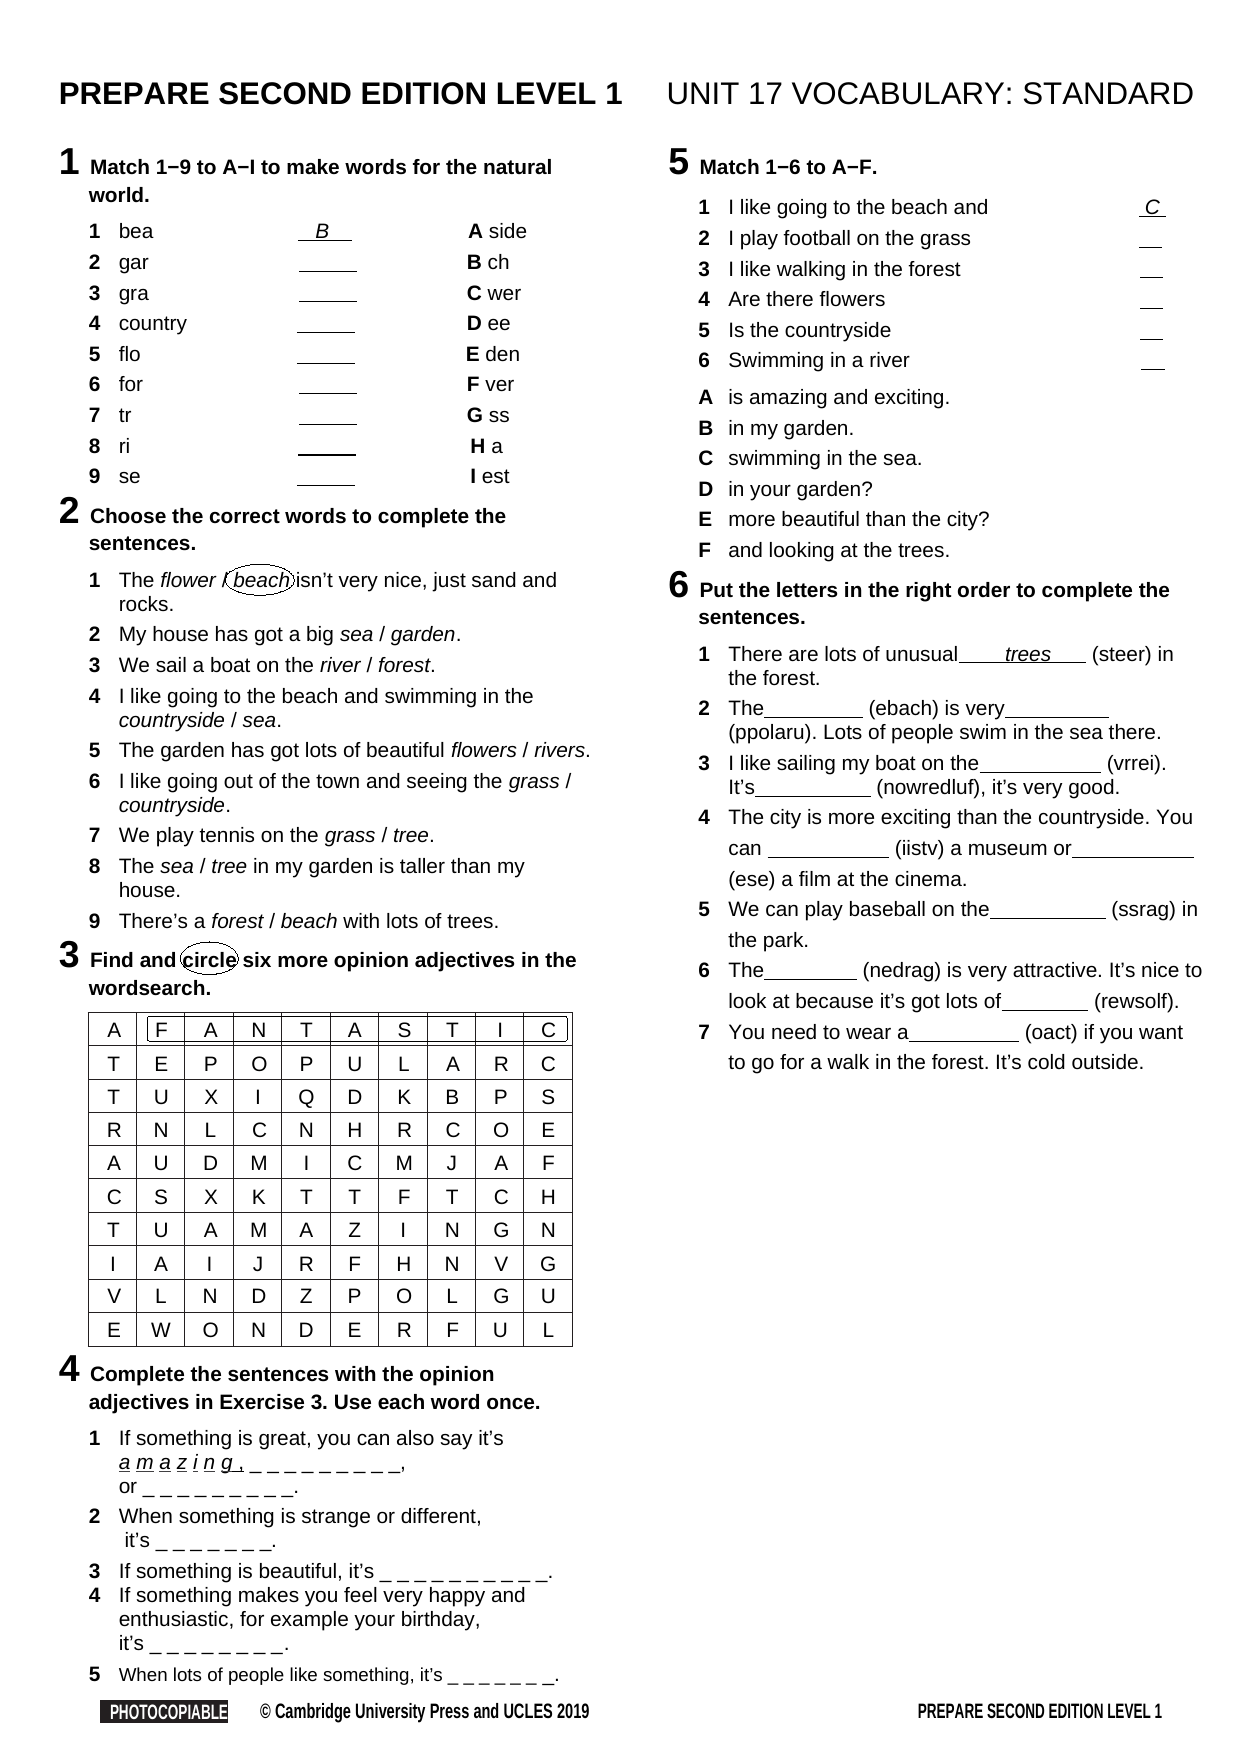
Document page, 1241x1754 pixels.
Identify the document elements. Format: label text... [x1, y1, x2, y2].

table_cell T [89, 1046, 136, 1079]
list in my garden. [698, 415, 1203, 439]
list gar B ch [88, 250, 593, 274]
table_cell H [379, 1246, 427, 1278]
table_header A [89, 1013, 136, 1045]
list The garden has got lots of beautiful flowers / rivers. [88, 738, 593, 762]
table_cell F [331, 1246, 378, 1278]
table_cell O [476, 1113, 523, 1145]
table_cell C [331, 1146, 378, 1178]
list If something is great, you can also say it’s a m a z i n g , _ _ _ _ _ _ _ _ _, or _ _ _ _ _ _ _ _ _. [88, 1426, 593, 1498]
list The (ebach) is very (ppolaru). Lots of people swim in the sea there. [698, 696, 1203, 744]
table_cell L [428, 1280, 475, 1312]
table_cell N [524, 1213, 572, 1245]
table_cell N [428, 1213, 475, 1245]
list When something is strange or different, it’s _ _ _ _ _ _ _. [88, 1504, 593, 1552]
table_cell G [476, 1280, 523, 1312]
table_cell D [282, 1313, 330, 1346]
table_header T [428, 1017, 475, 1041]
list gra C wer [88, 280, 593, 304]
list If something makes you feel very happy and enthusiastic, for example your birthday, it’s _ _ _ _ _ _ _ _ . [88, 1583, 593, 1655]
table_cell X [185, 1179, 233, 1212]
table_cell S [137, 1179, 184, 1212]
table_cell P [185, 1046, 233, 1079]
text 6 Put the letters in the right order to complete the sentences. [668, 562, 1203, 629]
table_cell C [476, 1179, 523, 1212]
table_cell N [185, 1280, 233, 1312]
table_cell A [89, 1146, 136, 1178]
table_header F [137, 1013, 184, 1045]
table_cell E [524, 1113, 572, 1145]
table_cell T [89, 1080, 136, 1112]
table_cell L [524, 1313, 572, 1346]
table_cell N [137, 1113, 184, 1145]
list Is the countryside [698, 318, 1203, 342]
list The flower / beach isn’t very nice, just sand and rocks. [88, 568, 593, 616]
table_cell R [89, 1113, 136, 1145]
list We sail a boat on the river / forest. [88, 653, 593, 677]
list I like going to the beach and C [698, 195, 1203, 219]
table_cell L [379, 1046, 427, 1079]
table_cell H [331, 1113, 378, 1145]
list se I est [88, 464, 593, 488]
table_cell D [185, 1146, 233, 1178]
table_cell T [331, 1179, 378, 1212]
table_cell R [476, 1046, 523, 1079]
table_cell N [282, 1113, 330, 1145]
table_cell E [331, 1313, 378, 1346]
list The sea / tree in my garden is taller than my house. [88, 854, 593, 902]
table_cell I [282, 1146, 330, 1178]
table_header S [379, 1017, 427, 1041]
list bea B A side [88, 219, 593, 243]
table_header T [282, 1017, 330, 1041]
list There’s a forest / beach with lots of trees. [88, 908, 593, 932]
table_cell V [476, 1246, 523, 1278]
table_cell O [379, 1280, 427, 1312]
table_cell N [234, 1313, 281, 1346]
list ri H a [88, 433, 593, 457]
list tr G ss [88, 403, 593, 427]
table_cell E [137, 1046, 184, 1079]
text 5 Match 1−6 to A−F. [668, 139, 1203, 183]
list can (iistv) a museum or [728, 836, 1203, 860]
table_cell E [89, 1313, 136, 1346]
list I like walking in the forest [698, 256, 1203, 280]
table_cell V [89, 1280, 136, 1312]
table_cell D [331, 1080, 378, 1112]
table_cell U [137, 1146, 184, 1178]
table_cell C [234, 1113, 281, 1145]
table_cell A [282, 1213, 330, 1245]
list more beautiful than the city? [698, 507, 1203, 531]
table_cell O [185, 1313, 233, 1346]
list country D ee [88, 311, 593, 335]
list I play football on the grass [698, 226, 1203, 250]
list We can play baseball on the (ssrag) in [698, 897, 1203, 921]
table_cell A [476, 1146, 523, 1178]
list I like going out of the town and seeing the grass / countryside. [88, 769, 593, 817]
table_cell K [379, 1080, 427, 1112]
list My house has got a big sea / garden. [88, 622, 593, 646]
list look at because it’s got lots of (rewsolf). [728, 989, 1203, 1013]
table_cell A [137, 1246, 184, 1278]
table_cell R [379, 1313, 427, 1346]
table_cell U [137, 1080, 184, 1112]
table_cell U [137, 1213, 184, 1245]
list Swimming in a river [698, 348, 1203, 372]
list for F ver [88, 372, 593, 396]
list flo E den [88, 342, 593, 366]
table_cell P [476, 1080, 523, 1112]
list the park. [728, 928, 1203, 952]
table_cell T [282, 1179, 330, 1212]
list swimming in the sea. [698, 446, 1203, 470]
list The city is more exciting than the countryside. You [698, 805, 1203, 829]
table_cell J [428, 1146, 475, 1178]
table_cell Q [282, 1080, 330, 1112]
list If something is beautiful, it’s _ _ _ _ _ _ _ _ _ _. [88, 1559, 593, 1583]
table_cell F [428, 1313, 475, 1346]
list (ese) a film at the cinema. [728, 866, 1203, 890]
table_cell I [379, 1213, 427, 1245]
table_cell I [234, 1080, 281, 1112]
table_cell T [428, 1179, 475, 1212]
table_cell C [428, 1113, 475, 1145]
table_cell P [331, 1280, 378, 1312]
table_cell I [185, 1246, 233, 1278]
table_cell H [524, 1179, 572, 1212]
table_cell N [428, 1246, 475, 1278]
table_cell O [234, 1046, 281, 1079]
table_header N [234, 1017, 281, 1041]
text 1 Match 1−9 to A−I to make words for the natural world. [58, 139, 593, 207]
list The (nedrag) is very attractive. It’s nice to [698, 958, 1203, 982]
table_cell A [185, 1213, 233, 1245]
list in your garden? [698, 477, 1203, 501]
list is amazing and exciting. [698, 385, 1203, 409]
table_cell Z [282, 1280, 330, 1312]
table_cell G [476, 1213, 523, 1245]
table_cell I [89, 1246, 136, 1278]
list Are there flowers [698, 287, 1203, 311]
table_cell U [476, 1313, 523, 1346]
table_cell C [89, 1179, 136, 1212]
table_cell M [234, 1213, 281, 1245]
list You need to wear a (oact) if you want [698, 1019, 1203, 1043]
text 3 Find and circle six more opinion adjectives in the wordsearch. [58, 932, 593, 999]
table_cell R [282, 1246, 330, 1278]
list There are lots of unusual trees (steer) in the forest. [698, 641, 1203, 689]
list When lots of people like something, it’s _ _ _ _ _ _ _. [88, 1662, 593, 1686]
table_cell A [428, 1046, 475, 1079]
table_cell C [524, 1046, 572, 1079]
table_cell T [89, 1213, 136, 1245]
table_header C [524, 1013, 572, 1045]
list to go for a walk in the forest. It’s cold outside. [728, 1050, 1203, 1074]
table_cell P [282, 1046, 330, 1079]
table_cell R [379, 1113, 427, 1145]
table_cell M [379, 1146, 427, 1178]
table_cell B [428, 1080, 475, 1112]
table_header A [185, 1017, 233, 1041]
list I like sailing my boat on the (vrrei). It’s (nowredluf), it’s very good. [698, 751, 1203, 798]
table_cell W [137, 1313, 184, 1346]
text 2 Choose the correct words to complete the sentences. [58, 488, 593, 555]
table_cell U [331, 1046, 378, 1079]
table_cell S [524, 1080, 572, 1112]
list We play tennis on the grass / tree. [88, 823, 593, 847]
text 4 Complete the sentences with the opinion adjectives in Exercise 3. Use each word once. [58, 1347, 593, 1414]
table_cell K [234, 1179, 281, 1212]
table_cell L [185, 1113, 233, 1145]
table_cell J [234, 1246, 281, 1278]
table_header A [331, 1017, 378, 1041]
table_cell F [524, 1146, 572, 1178]
table_cell X [185, 1080, 233, 1112]
list and looking at the trees. [698, 538, 1203, 562]
table_cell L [137, 1280, 184, 1312]
table_cell U [524, 1280, 572, 1312]
table_header I [476, 1017, 523, 1041]
list I like going to the beach and swimming in the countryside / sea. [88, 683, 593, 731]
table_cell D [234, 1280, 281, 1312]
table_cell F [379, 1179, 427, 1212]
table_cell Z [331, 1213, 378, 1245]
table_cell M [234, 1146, 281, 1178]
table_cell G [524, 1246, 572, 1278]
